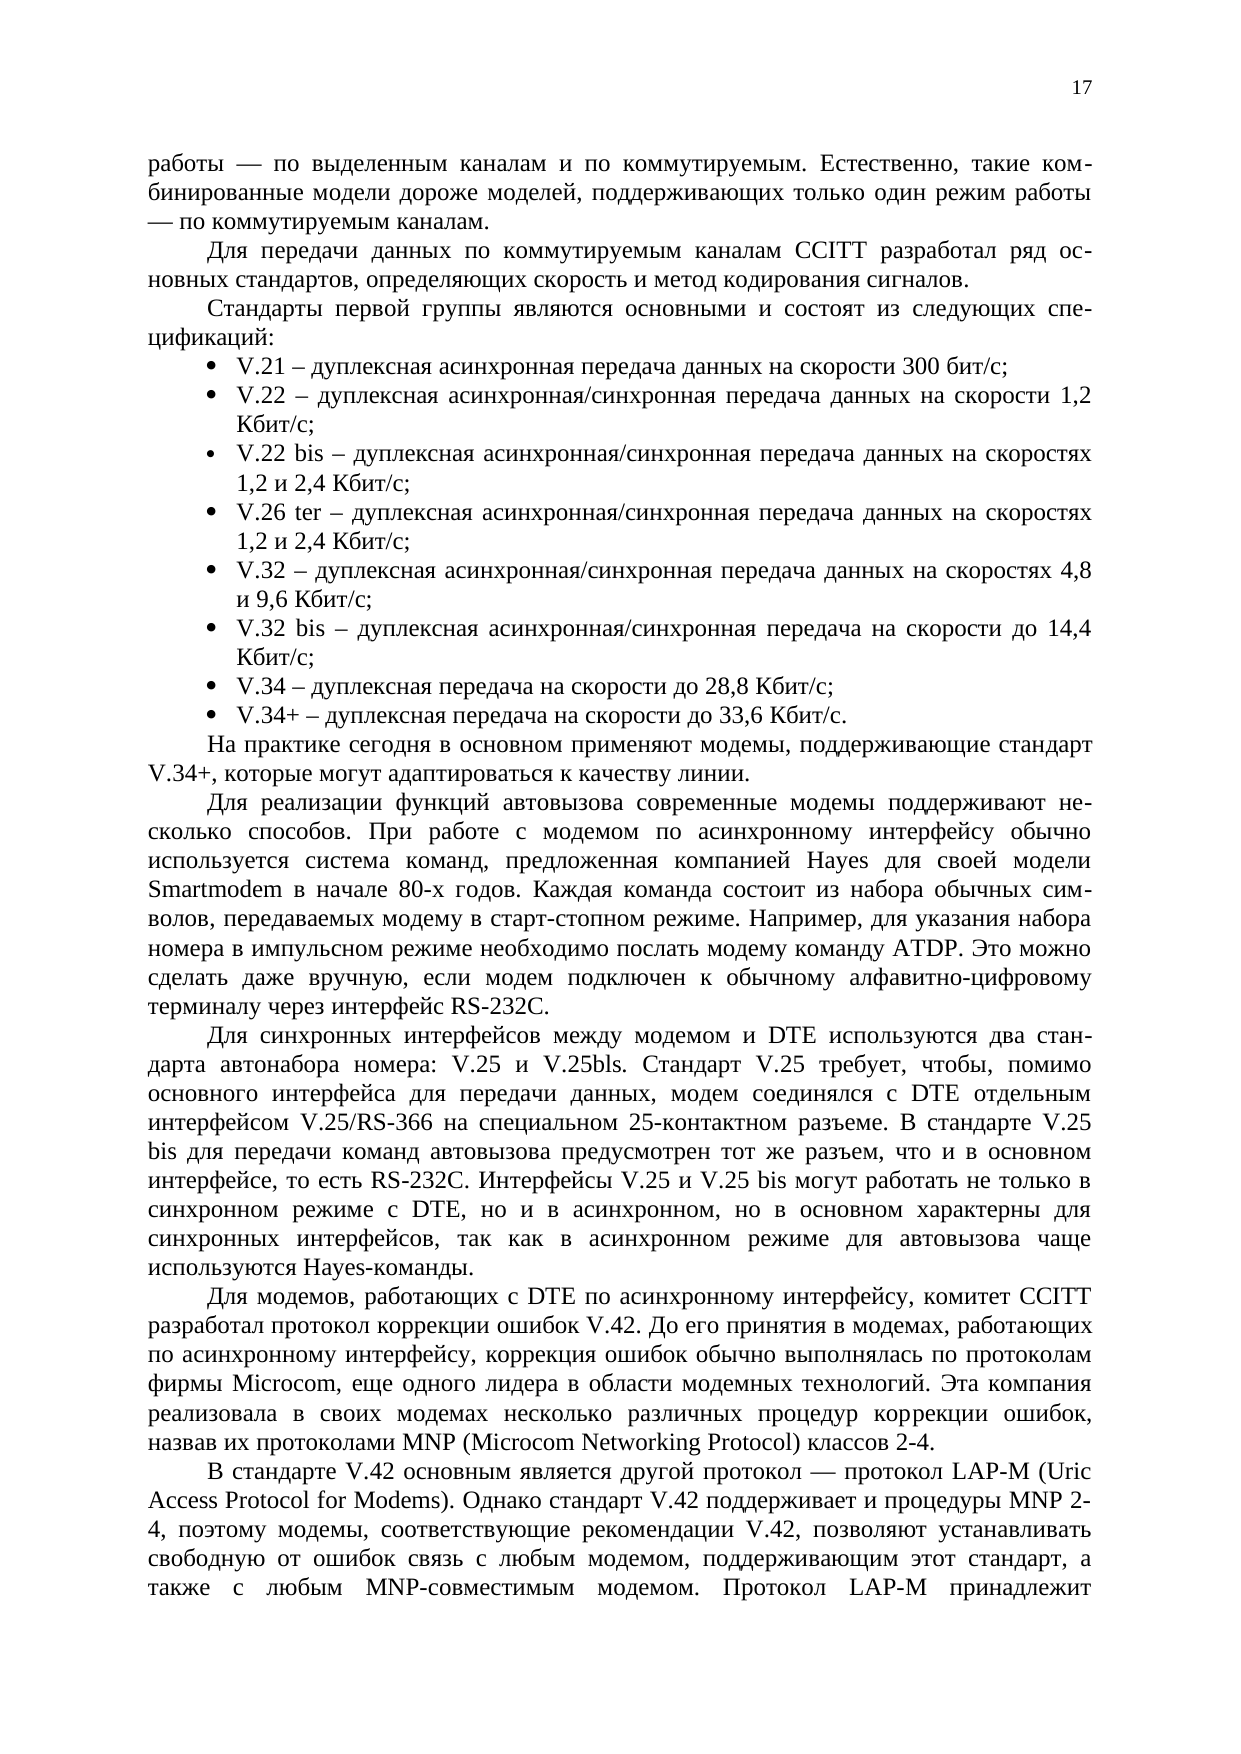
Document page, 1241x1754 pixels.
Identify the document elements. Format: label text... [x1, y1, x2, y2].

list V.34+ – дуплексная передача на скорости до 33,6 Кбит/с. [207, 700, 1092, 729]
text Стандарты первой группы являются основными и состоят из следующих спецификаций: [148, 293, 1092, 351]
list V.26 ter – дуплексная асинхронная/синхронная передача данных на скоростях 1,2 и 2,4 Кбит/с; [207, 496, 1092, 554]
list V.22 – дуплексная асинхронная/синхронная передача данных на скорости 1,2 Кбит/с; [207, 380, 1092, 438]
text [148, 1456, 1092, 1601]
list V.21 – дуплексная асинхронная передача данных на скорости 300 бит/с; [207, 351, 1092, 380]
text Для передачи данных по коммутируемым каналам CCITT разработал ряд основных стандартов, определяющих скорость и метод кодирования сигналов. [148, 235, 1092, 293]
list V.34 – дуплексная передача на скорости до 28,8 Кбит/с; [207, 671, 1092, 700]
list V.32 bis – дуплексная асинхронная/синхронная передача на скорости до 14,4 Кбит/с; [207, 613, 1092, 671]
text Для модемов, работающих с DTE по асинхронному интерфейсу, комитет CCITT разработал протокол коррекции ошибок V.42. До его принятия в модемах, работающих по асинхронному интерфейсу, коррекция ошибок обычно выполнялась по протоколам фирмы Microcom, еще одного лидера в области модемных технологий. Эта компания реализовала в своих модемах несколько различных процедур коррекции ошибок, назвав их протоколами MNP (Microcom Networking Protocol) классов 2-4. [148, 1281, 1092, 1456]
list V.32 – дуплексная асинхронная/синхронная передача данных на скоростях 4,8 и 9,6 Кбит/с; [207, 554, 1092, 613]
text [148, 148, 1092, 235]
text Для синхронных интерфейсов между модемом и DTE используются два стандарта автонабора номера: V.25 и V.25bls. Стандарт V.25 требует, чтобы, помимо основного интерфейса для передачи данных, модем соединялся с DTE отдельным интерфейсом V.25/RS-366 на специальном 25-контактном разъеме. В стандарте V.25 bis для передачи команд автовызова предусмотрен тот же разъем, что и в основном интерфейсе, то есть RS-232C. Интерфейсы V.25 и V.25 bis могут работать не только в синхронном режиме с DTE, но и в асинхронном, но в основном характерны для синхронных интерфейсов, так как в асинхронном режиме для автовызова чаще используются Hayes-команды. [148, 1019, 1092, 1281]
list V.22 bis – дуплексная асинхронная/синхронная передача данных на скоростях 1,2 и 2,4 Кбит/с; [207, 438, 1092, 496]
text Для реализации функций автовызова современные модемы поддерживают несколько способов. При работе с модемом по асинхронному интерфейсу обычно используется система команд, предложенная компанией Hayes для своей модели Smartmodem в начале 80-х годов. Каждая команда состоит из набора обычных символов, передаваемых модему в старт-стопном режиме. Например, для указания набора номера в импульсном режиме необходимо послать модему команду ATDP. Это можно сделать даже вручную, если модем подключен к обычному алфавитно-цифровому терминалу через интерфейс RS-232C. [148, 787, 1092, 1019]
text На практике сегодня в основном применяют модемы, поддерживающие стандарт V.34+, которые могут адаптироваться к качеству линии. [148, 729, 1092, 787]
